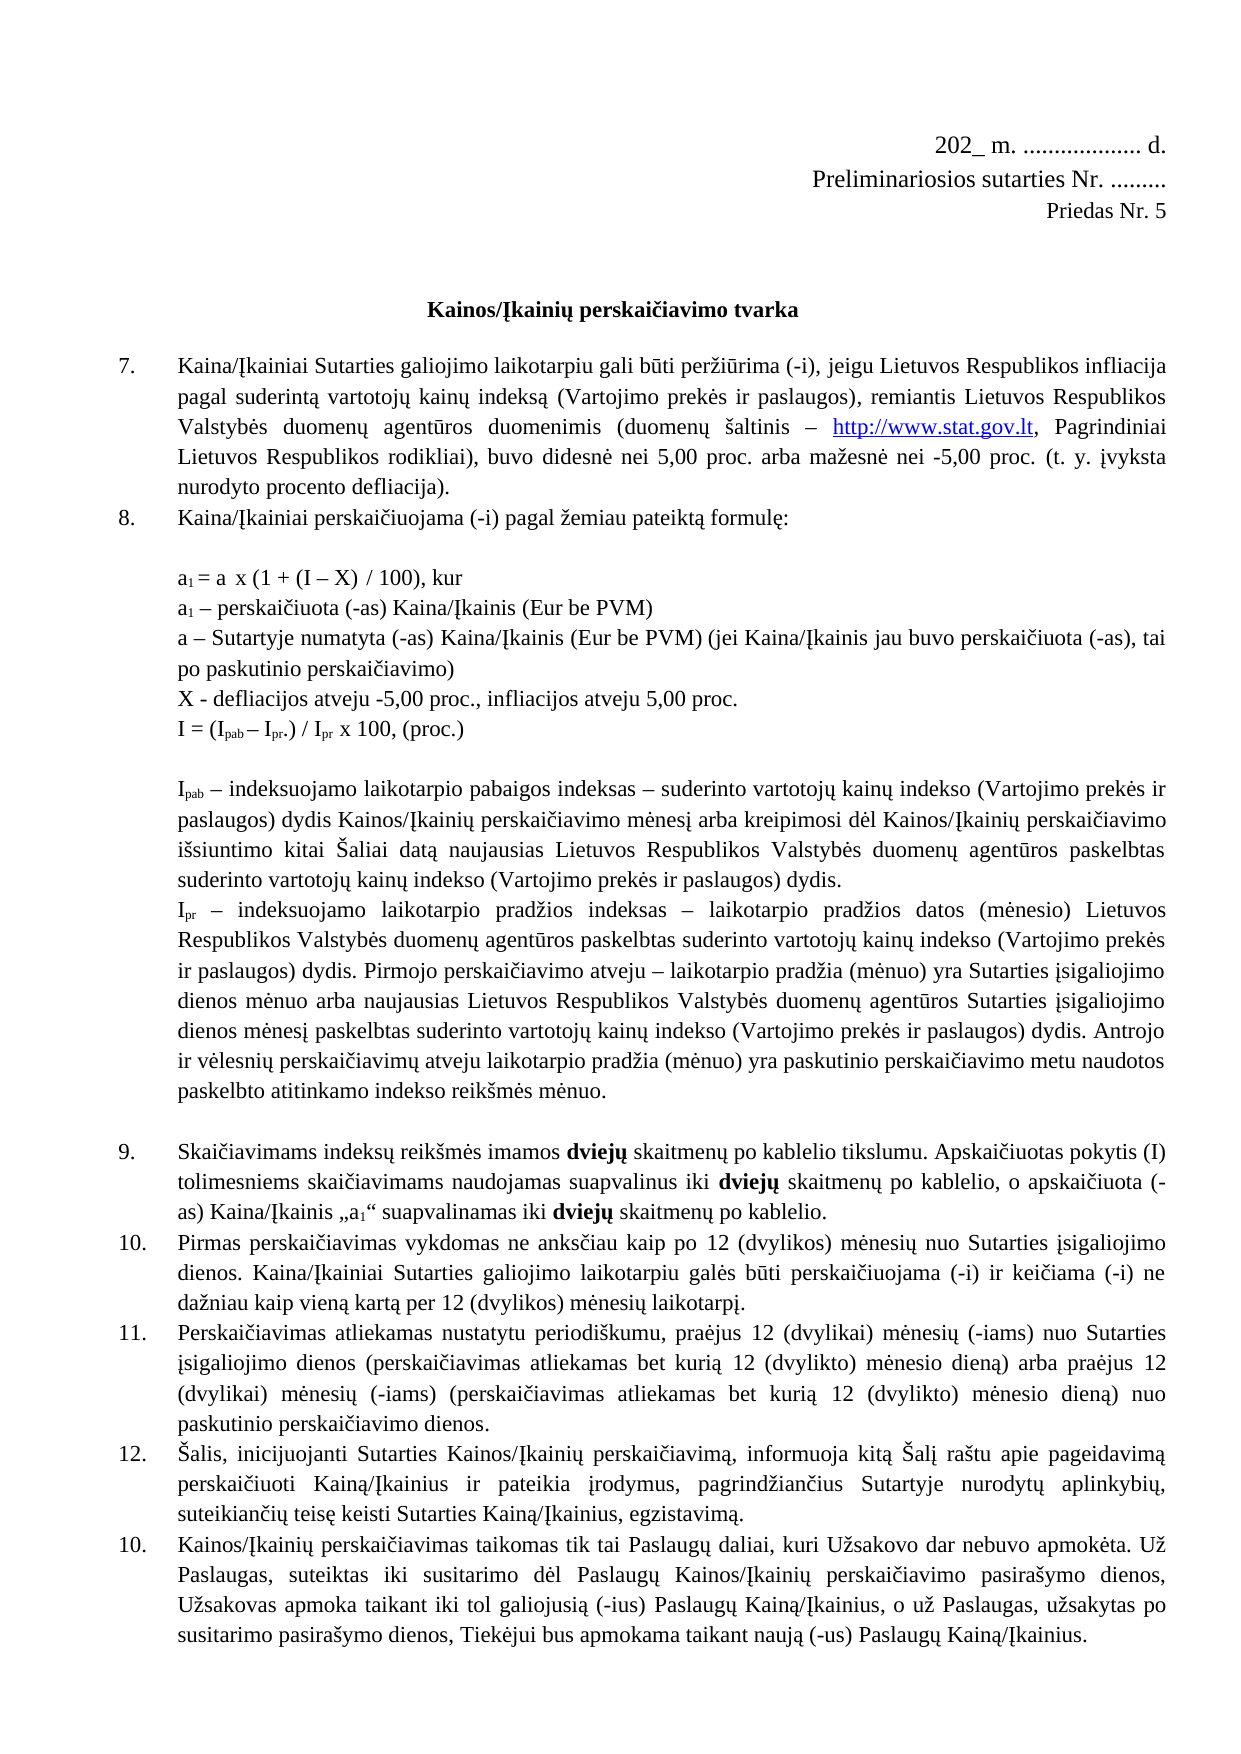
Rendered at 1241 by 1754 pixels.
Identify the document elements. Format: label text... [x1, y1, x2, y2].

list Kainos/Įkainių perskaičiavimo tvarka [59, 296, 1166, 322]
text a – Sutartyje numatyta (-as) Kaina/Įkainis (Eur be PVM) (jei Kaina/Įkainis jau buvo perskaičiuota (-as), tai po paskutinio perskaičiavimo) [177, 624, 1166, 681]
text X - defliacijos atveju -5,00 proc., infliacijos atveju 5,00 proc. [177, 685, 1166, 711]
text Ipab – indeksuojamo laikotarpio pabaigos indeksas – suderinto vartotojų kainų indekso (Vartojimo prekės ir paslaugos) dydis Kainos/Įkainių perskaičiavimo mėnesį arba kreipimosi dėl Kainos/Įkainių perskaičiavimo išsiuntimo kitai Šaliai datą naujausias Lietuvos Respublikos Valstybės duomenų agentūros paskelbtas suderinto vartotojų kainų indekso (Vartojimo prekės ir paslaugos) dydis. [177, 775, 1166, 892]
list Šalis, inicijuojanti Sutarties Kainos/Įkainių perskaičiavimą, informuoja kitą Šalį raštu apie pageidavimą perskaičiuoti Kainą/Įkainius ir pateikia įrodymus, pagrindžiančius Sutartyje nurodytų aplinkybių, suteikiančių teisę keisti Sutarties Kainą/Įkainius, egzistavimą. [118, 1440, 1166, 1527]
text Preliminariosios sutarties Nr. ......... [177, 164, 1166, 192]
text a1 – perskaičiuota (-as) Kaina/Įkainis (Eur be PVM) [177, 594, 1166, 621]
list Pirmas perskaičiavimas vykdomas ne anksčiau kaip po mėnesių nuo Sutarties įsigaliojimo dienos. Kaina/Įkainiai Sutarties galiojimo laikotarpiu galės būti perskaičiuojama (-i) ir keičiama (-i) ne dažniau kaip vieną kartą per mėnesių laikotarpį. [118, 1228, 1166, 1315]
text I = (Ipab – Ipr.) / Ipr x 100, (proc.) [177, 715, 1166, 741]
list a1 = a x (1 + (I – X) / 100), kur [177, 564, 1166, 590]
list Kainos/Įkainių perskaičiavimas taikomas tik tai Paslaugų daliai, kuri Užsakovo dar nebuvo apmokėta. Už Paslaugas, suteiktas iki susitarimo dėl Paslaugų Kainos/Įkainių perskaičiavimo pasirašymo dienos, Užsakovas apmoka taikant iki tol galiojusią (-ius) Paslaugų Kainą/Įkainius, o už Paslaugas, užsakytas po susitarimo pasirašymo dienos, Tiekėjui bus apmokama taikant naują (-us) Paslaugų Kainą/Įkainius. [118, 1531, 1166, 1648]
text Priedas Nr. 5 [118, 197, 1166, 223]
list Kaina/Įkainiai Sutarties galiojimo laikotarpiu gali būti peržiūrima (-i), jeigu Lietuvos Respublikos infliacija pagal suderintą vartotojų kainų indeksą (Vartojimo prekės ir paslaugos), remiantis Lietuvos Respublikos Valstybės duomenų agentūros duomenimis (duomenų šaltinis – http://www.stat.gov.lt, Pagrindiniai Lietuvos Respublikos rodikliai), buvo didesnė nei 5,00 proc. arba mažesnė nei -5,00 proc. (t. y. įvyksta nurodyto procento defliacija). [118, 352, 1166, 500]
list Skaičiavimams indeksų reikšmės imamos dviejų skaitmenų po kablelio tikslumu. Apskaičiuotas pokytis (I) tolimesniems skaičiavimams naudojamas suapvalinus iki dviejų skaitmenų po kablelio, o apskaičiuota (-as) Kaina/Įkainis „a1“ suapvalinamas iki dviejų skaitmenų po kablelio. [118, 1138, 1166, 1225]
list Kaina/Įkainiai perskaičiuojama (-i) pagal žemiau pateiktą formulę: [118, 503, 1166, 530]
text 202_ m. ................... d. [177, 131, 1166, 159]
text Ipr – indeksuojamo laikotarpio pradžios indeksas – laikotarpio pradžios datos (mėnesio) Lietuvos Respublikos Valstybės duomenų agentūros paskelbtas suderinto vartotojų kainų indekso (Vartojimo prekės ir paslaugos) dydis. Pirmojo perskaičiavimo atveju – laikotarpio pradžia (mėnuo) yra Sutarties įsigaliojimo dienos mėnuo arba naujausias Lietuvos Respublikos Valstybės duomenų agentūros Sutarties įsigaliojimo dienos mėnesį paskelbtas suderinto vartotojų kainų indekso (Vartojimo prekės ir paslaugos) dydis. Antrojo ir vėlesnių perskaičiavimų atveju laikotarpio pradžia (mėnuo) yra paskutinio perskaičiavimo metu naudotos paskelbto atitinkamo indekso reikšmės mėnuo. [177, 896, 1166, 1104]
list Perskaičiavimas atliekamas nustatytu periodiškumu, praėjus mėnesių (-iams) nuo Sutarties įsigaliojimo dienos (perskaičiavimas atliekamas bet kurią mėnesio dieną) arba praėjus mėnesių (-iams) (perskaičiavimas atliekamas bet kurią mėnesio dieną) nuo paskutinio perskaičiavimo dienos. [118, 1319, 1166, 1436]
